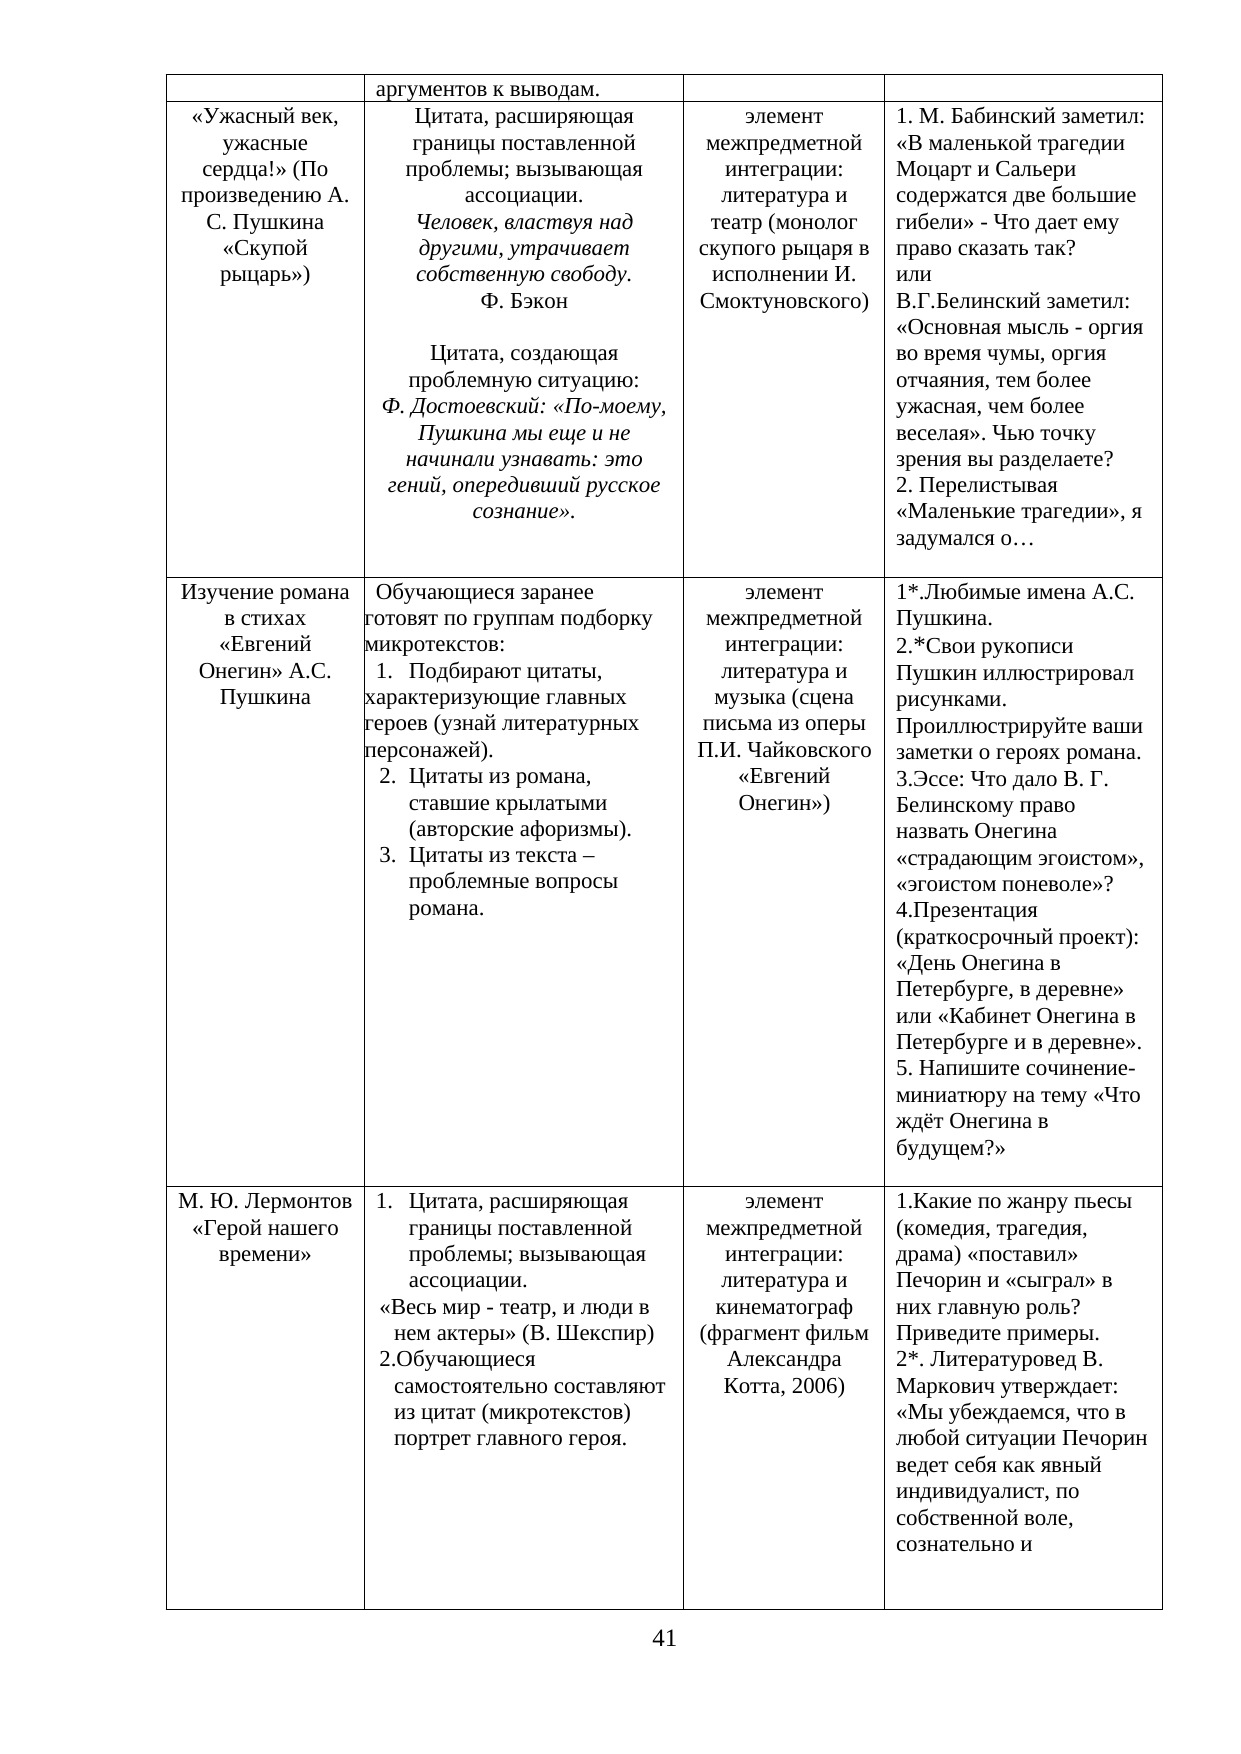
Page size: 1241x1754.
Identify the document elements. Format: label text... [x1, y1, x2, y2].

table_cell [684, 75, 884, 101]
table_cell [167, 1187, 364, 1609]
table_cell Обучающиеся заранее готовят по группам подборку микротекстов: Подбирают цитаты, характеризующие главных героев (узнай литературных персонажей). Цитаты из романа, ставшие крылатыми (авторские афоризмы). Цитаты из текста – проблемные вопросы романа. [365, 578, 683, 1186]
table_cell Изучение романа в стихах «Евгений Онегин» А.С. Пушкина [167, 578, 364, 1186]
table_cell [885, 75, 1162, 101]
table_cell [684, 1187, 884, 1609]
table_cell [885, 1187, 1162, 1609]
table_cell 1. М. Бабинский заметил: «В маленькой трагедии Моцарт и Сальери содержатся две большие гибели» - Что дает ему право сказать так? или В.Г.Белинский заметил: «Основная мысль - оргия во время чумы, оргия отчаяния, тем более ужасная, чем более веселая». Чью точку зрения вы разделаете? 2. Перелистывая «Маленькие трагедии», я задумался о… [885, 102, 1162, 577]
table_cell элемент межпредметной интеграции: литература и театр (монолог скупого рыцаря в исполнении И. Смоктуновского) [684, 102, 884, 577]
table_cell 1*.Любимые имена А.С. Пушкина. 2.*Свои рукописи Пушкин иллюстрировал рисунками. Проиллюстрируйте ваши заметки о героях романа. 3.Эссе: Что дало В. Г. Белинскому право назвать Онегина «страдающим эгоистом», «эгоистом поневоле»? 4.Презентация (краткосрочный проект): «День Онегина в Петербурге, в деревне» или «Кабинет Онегина в Петербурге и в деревне». 5. Напишите сочинение-миниатюру на тему «Что ждёт Онегина в будущем?» [885, 578, 1162, 1186]
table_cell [167, 75, 364, 101]
table_cell «Ужасный век, ужасные сердца!» (По произведению А. С. Пушкина «Скупой рыцарь») [167, 102, 364, 577]
table_cell элемент межпредметной интеграции: литература и музыка (сцена письма из оперы П.И. Чайковского «Евгений Онегин») [684, 578, 884, 1186]
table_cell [365, 1187, 683, 1609]
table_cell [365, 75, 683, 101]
table_cell Цитата, расширяющая границы поставленной проблемы; вызывающая ассоциации. Человек, властвуя над другими, утрачивает собственную свободу. Ф. Бэкон Цитата, создающая проблемную ситуацию: Ф. Достоевский: «По-моему, Пушкина мы еще и не начинали узнавать: это гений, опередивший русское сознание». [365, 102, 683, 577]
